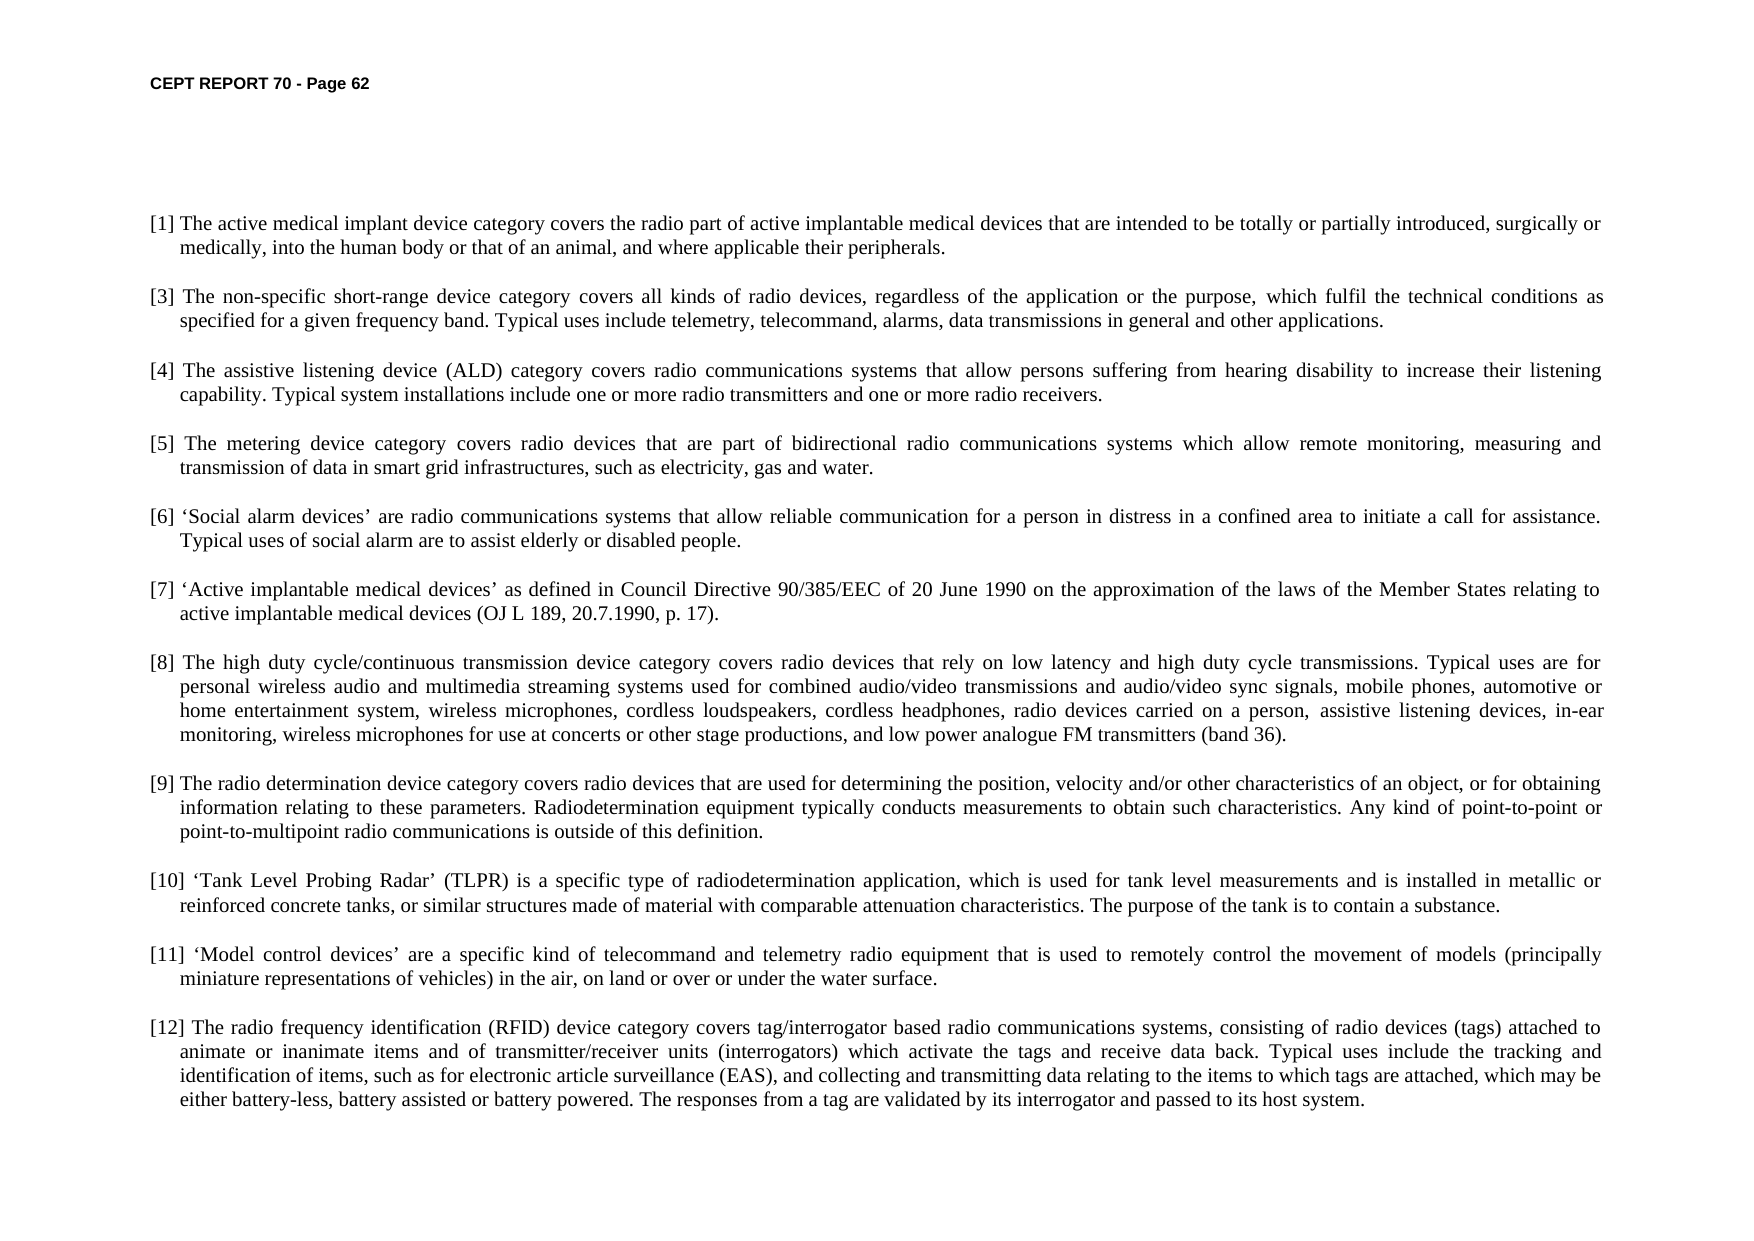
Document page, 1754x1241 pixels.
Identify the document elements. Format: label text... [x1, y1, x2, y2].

text [4] The assistive listening device (ALD) category covers radio communications systems that allow persons suffering from hearing disability to increase their listening capability. Typical system installations include one or more radio transmitters and one or more radio receivers. [150, 357, 1604, 406]
text [5] The metering device category covers radio devices that are part of bidirectional radio communications systems which allow remote monitoring, measuring and transmission of data in smart grid infrastructures, such as electricity, gas and water. [150, 431, 1604, 479]
text [7] ‘Active implantable medical devices’ as defined in Council Directive 90/385/EEC of 20 June 1990 on the approximation of the laws of the Member States relating to active implantable medical devices (OJ L 189, 20.7.1990, p. 17). [150, 577, 1604, 625]
text [12] The radio frequency identification (RFID) device category covers tag/interrogator based radio communications systems, consisting of radio devices (tags) attached to animate or inanimate items and of transmitter/receiver units (interrogators) which activate the tags and receive data back. Typical uses include the tracking and identification of items, such as for electronic article surveillance (EAS), and collecting and transmitting data relating to the items to which tags are attached, which may be either battery-less, battery assisted or battery powered. The responses from a tag are validated by its interrogator and passed to its host system. [150, 1015, 1604, 1111]
text [10] ‘Tank Level Probing Radar’ (TLPR) is a specific type of radiodetermination application, which is used for tank level measurements and is installed in metallic or reinforced concrete tanks, or similar structures made of material with comparable attenuation characteristics. The purpose of the tank is to contain a substance. [150, 868, 1604, 917]
text [3] The non-specific short-range device category covers all kinds of radio devices, regardless of the application or the purpose, which fulfil the technical conditions as specified for a given frequency band. Typical uses include telemetry, telecommand, alarms, data transmissions in general and other applications. [150, 284, 1604, 332]
text [6] ‘Social alarm devices’ are radio communications systems that allow reliable communication for a person in distress in a confined area to initiate a call for assistance. Typical uses of social alarm are to assist elderly or disabled people. [150, 504, 1604, 552]
text [11] ‘Model control devices’ are a specific kind of telecommand and telemetry radio equipment that is used to remotely control the movement of models (principally miniature representations of vehicles) in the air, on land or over or under the water surface. [150, 942, 1604, 990]
text [1] The active medical implant device category covers the radio part of active implantable medical devices that are intended to be totally or partially introduced, surgically or medically, into the human body or that of an animal, and where applicable their peripherals. [150, 211, 1604, 259]
text [9] The radio determination device category covers radio devices that are used for determining the position, velocity and/or other characteristics of an object, or for obtaining information relating to these parameters. Radiodetermination equipment typically conducts measurements to obtain such characteristics. Any kind of point-to-point or point-to-multipoint radio communications is outside of this definition. [150, 771, 1604, 843]
text [8] The high duty cycle/continuous transmission device category covers radio devices that rely on low latency and high duty cycle transmissions. Typical uses are for personal wireless audio and multimedia streaming systems used for combined audio/video transmissions and audio/video sync signals, mobile phones, automotive or home entertainment system, wireless microphones, cordless loudspeakers, cordless headphones, radio devices carried on a person, assistive listening devices, in-ear monitoring, wireless microphones for use at concerts or other stage productions, and low power analogue FM transmitters (band 36). [150, 650, 1604, 746]
